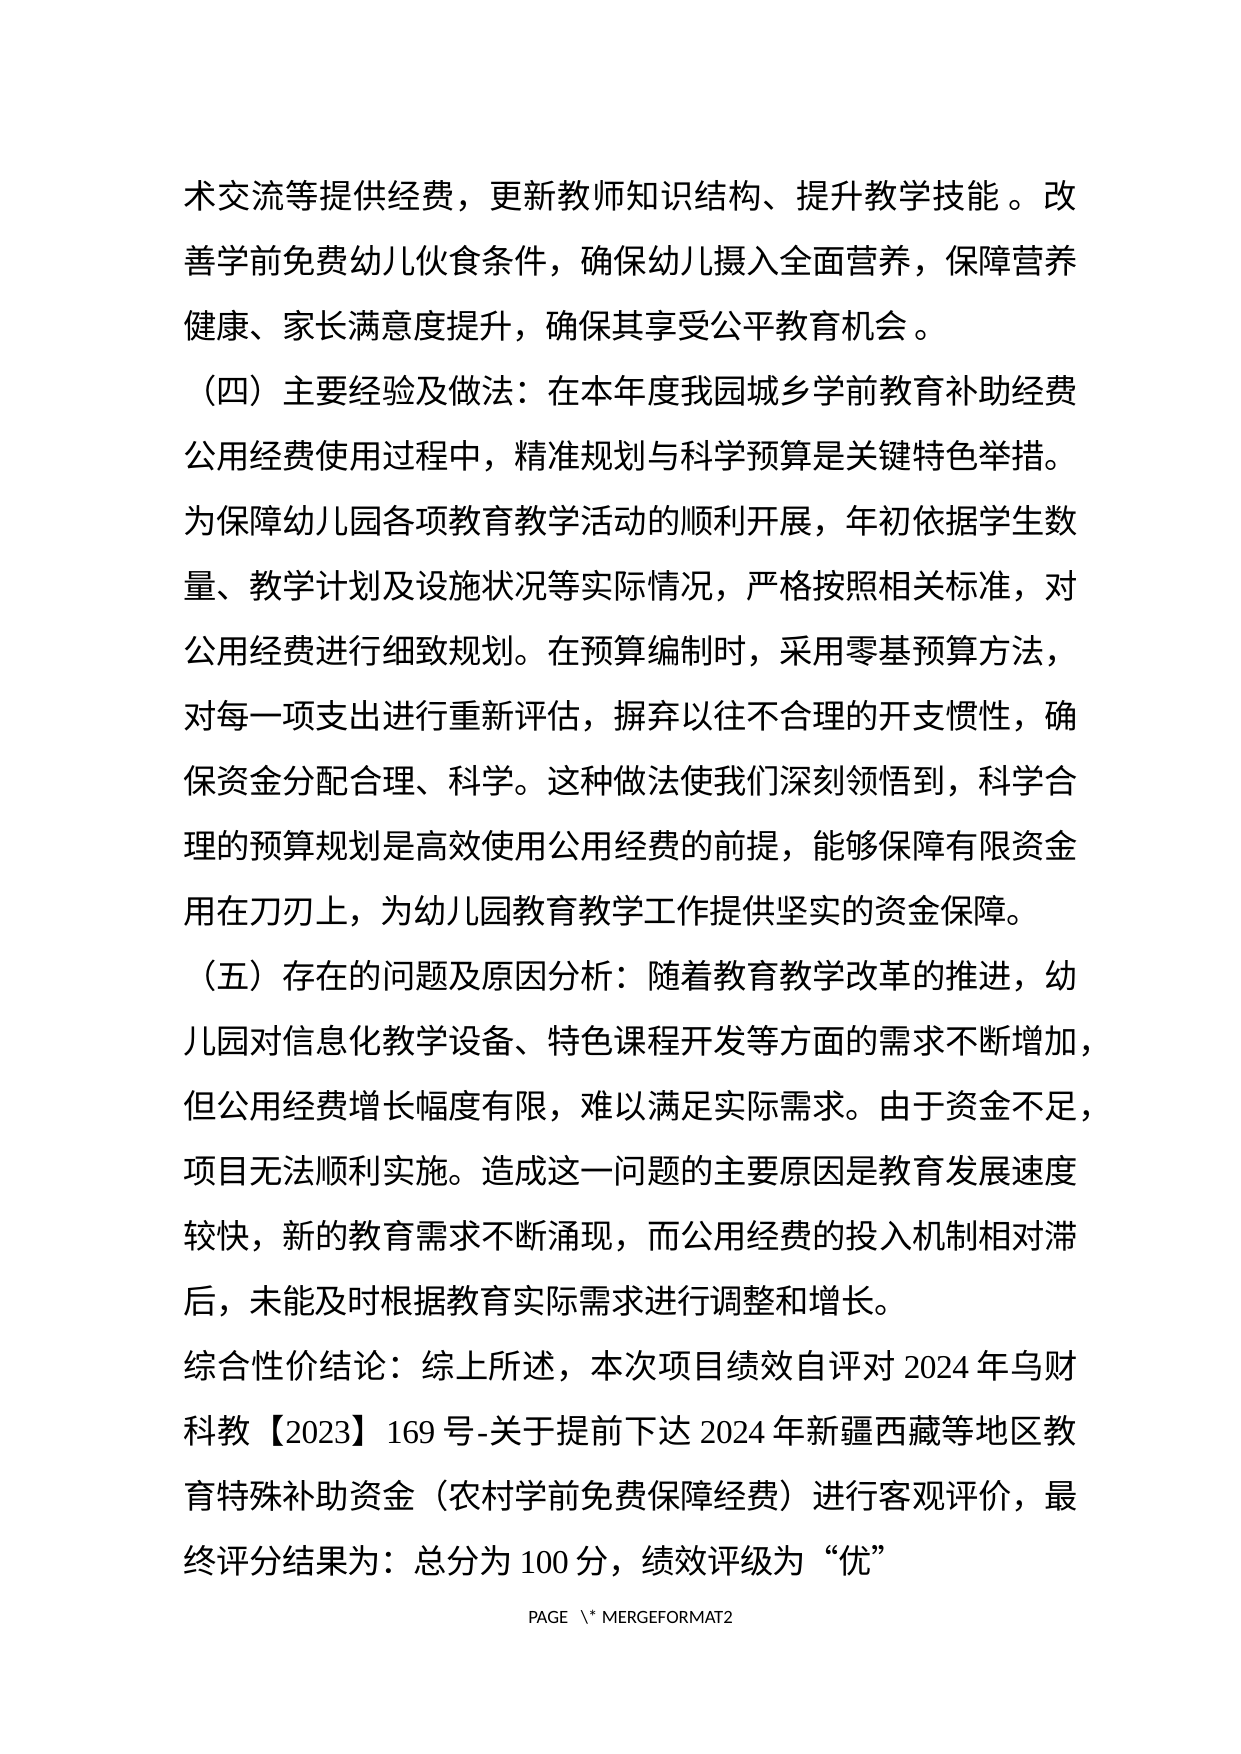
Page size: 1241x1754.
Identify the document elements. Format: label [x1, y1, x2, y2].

text [183, 162, 1078, 1592]
